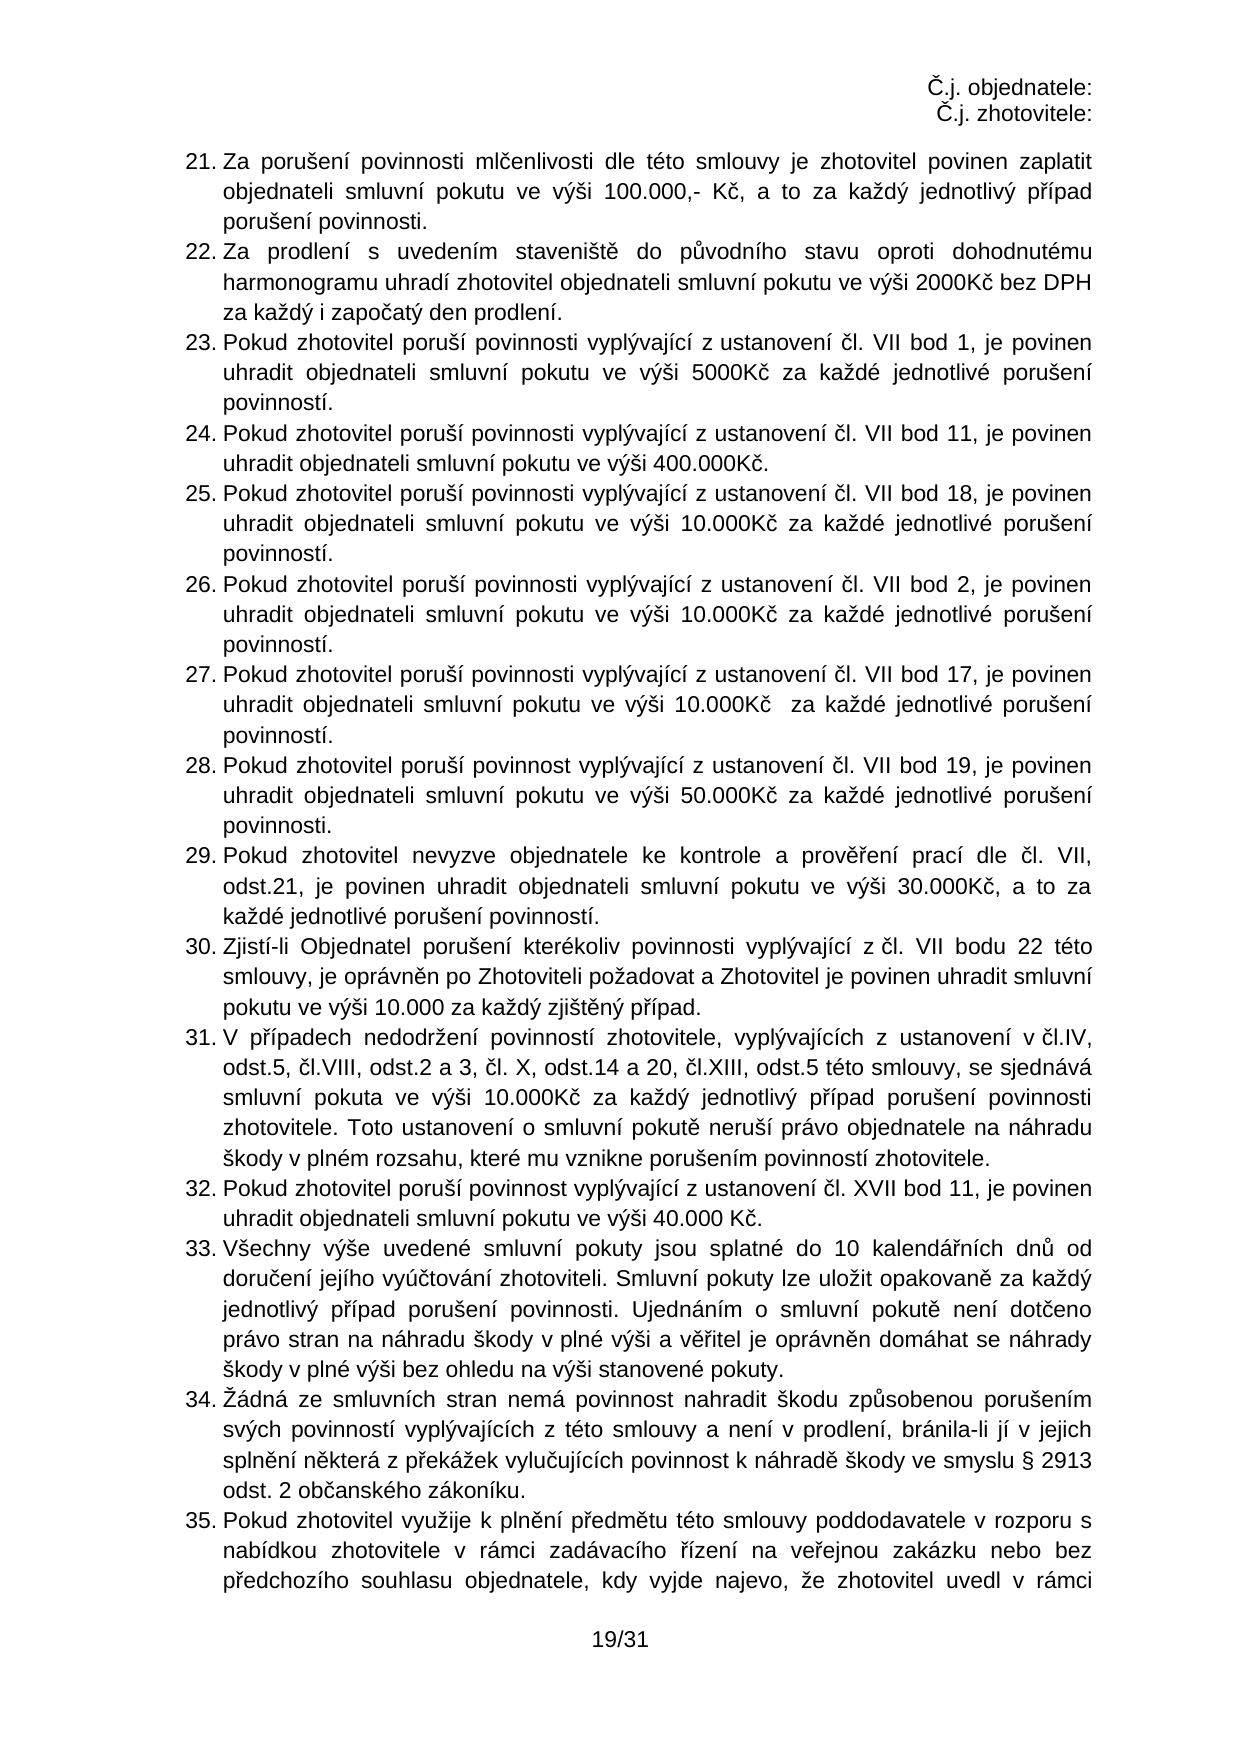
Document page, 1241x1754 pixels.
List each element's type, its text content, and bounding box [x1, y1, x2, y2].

list Zjistí-li Objednatel porušení kterékoliv povinnosti vyplývající z čl. VII bodu 22 této smlouvy, je oprávněn po Zhotoviteli požadovat a Zhotovitel je povinen uhradit smluvní pokutu ve výši 10.000 za každý zjištěný případ. [185, 933, 1093, 1020]
list Za porušení povinnosti mlčenlivosti dle této smlouvy je zhotovitel povinen zaplatit objednateli smluvní pokutu ve výši 100.000,- Kč, a to za každý jednotlivý případ porušení povinnosti. [185, 148, 1093, 234]
list Pokud zhotovitel poruší povinnosti vyplývající z ustanovení čl. VII bod 11, je povinen uhradit objednateli smluvní pokutu ve výši 400.000Kč. [185, 419, 1093, 476]
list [185, 1507, 1093, 1594]
list Pokud zhotovitel poruší povinnost vyplývající z ustanovení čl. VII bod 19, je povinen uhradit objednateli smluvní pokutu ve výši 50.000Kč za každé jednotlivé porušení povinnosti. [185, 752, 1093, 838]
list Pokud zhotovitel poruší povinnosti vyplývající z ustanovení čl. VII bod 18, je povinen uhradit objednateli smluvní pokutu ve výši 10.000Kč za každé jednotlivé porušení povinností. [185, 480, 1093, 567]
list Za prodlení s uvedením staveniště do původního stavu oproti dohodnutému harmonogramu uhradí zhotovitel objednateli smluvní pokutu ve výši 2000Kč bez DPH za každý i započatý den prodlení. [185, 238, 1093, 325]
list Pokud zhotovitel nevyzve objednatele ke kontrole a prověření prací dle čl. VII, odst.21, je povinen uhradit objednateli smluvní pokutu ve výši 30.000Kč, a to za každé jednotlivé porušení povinností. [185, 842, 1093, 929]
list Pokud zhotovitel poruší povinnosti vyplývající z ustanovení čl. VII bod 1, je povinen uhradit objednateli smluvní pokutu ve výši 5000Kč za každé jednotlivé porušení povinností. [185, 329, 1093, 416]
list Pokud zhotovitel poruší povinnosti vyplývající z ustanovení čl. VII bod 17, je povinen uhradit objednateli smluvní pokutu ve výši 10.000Kč za každé jednotlivé porušení povinností. [185, 661, 1093, 748]
list V případech nedodržení povinností zhotovitele, vyplývajících z ustanovení v čl.IV, odst.5, čl.VIII, odst.2 a 3, čl. X, odst.14 a 20, čl.XIII, odst.5 této smlouvy, se sjednává smluvní pokuta ve výši 10.000Kč za každý jednotlivý případ porušení povinnosti zhotovitele. Toto ustanovení o smluvní pokutě neruší právo objednatele na náhradu škody v plném rozsahu, které mu vznikne porušením povinností zhotovitele. [185, 1024, 1093, 1171]
list Všechny výše uvedené smluvní pokuty jsou splatné do 10 kalendářních dnů od doručení jejího vyúčtování zhotoviteli. Smluvní pokuty lze uložit opakovaně za každý jednotlivý případ porušení povinnosti. Ujednáním o smluvní pokutě není dotčeno právo stran na náhradu škody v plné výši a věřitel je oprávněn domáhat se náhrady škody v plné výši bez ohledu na výši stanovené pokuty. [185, 1235, 1093, 1382]
list Pokud zhotovitel poruší povinnost vyplývající z ustanovení čl. XVII bod 11, je povinen uhradit objednateli smluvní pokutu ve výši 40.000 Kč. [185, 1175, 1093, 1231]
list Pokud zhotovitel poruší povinnosti vyplývající z ustanovení čl. VII bod 2, je povinen uhradit objednateli smluvní pokutu ve výši 10.000Kč za každé jednotlivé porušení povinností. [185, 571, 1093, 657]
list Žádná ze smluvních stran nemá povinnost nahradit škodu způsobenou porušením svých povinností vyplývajících z této smlouvy a není v prodlení, bránila-li jí v jejich splnění některá z překážek vylučujících povinnost k náhradě škody ve smyslu § 2913 odst. 2 občanského zákoníku. [185, 1386, 1093, 1503]
